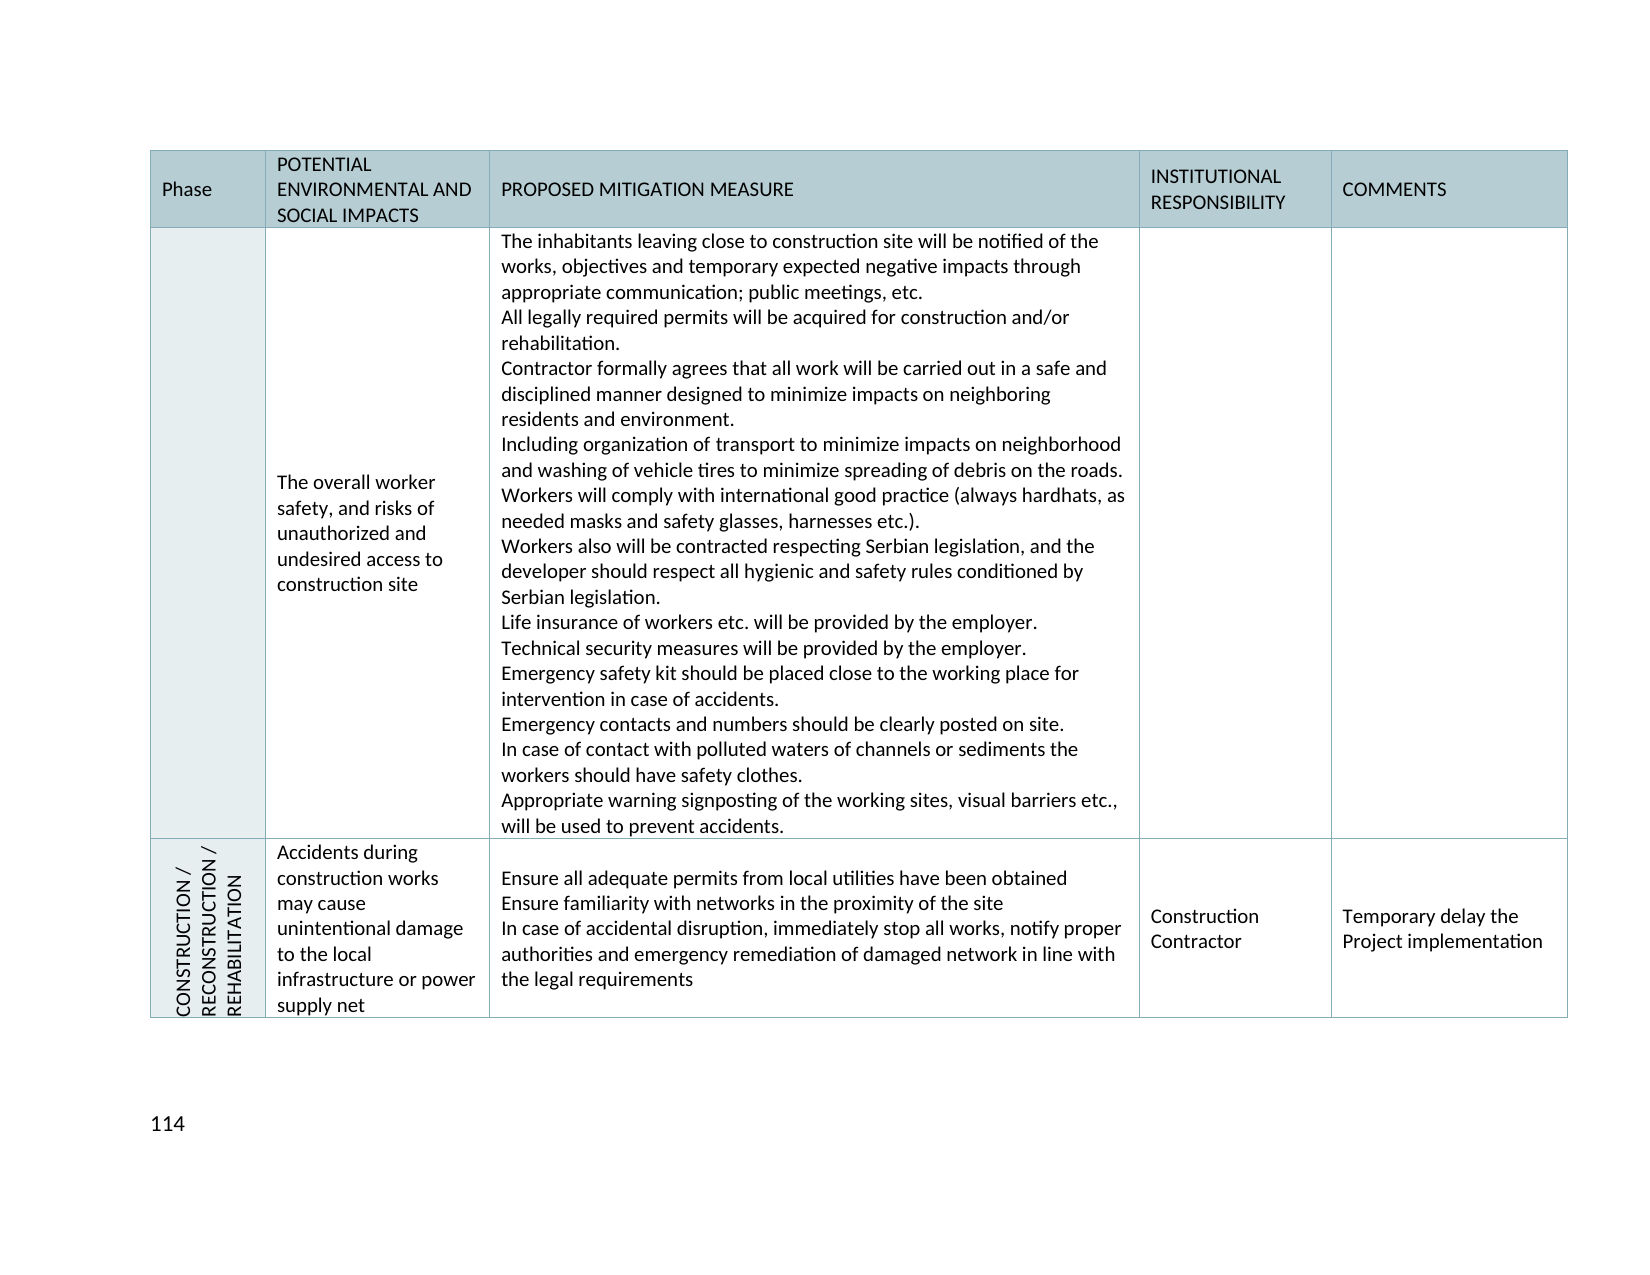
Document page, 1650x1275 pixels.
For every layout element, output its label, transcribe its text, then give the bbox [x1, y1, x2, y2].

table_cell Construction Contractor [1140, 839, 1331, 1017]
table_header PROPOSED MITIGATION MEASURE [490, 151, 1139, 227]
table_cell Temporary delay the Project implementation [1332, 839, 1567, 1017]
table_cell CONSTRUCTION / RECONSTRUCTION / REHABILITATION [151, 839, 265, 1017]
table_header Phase [151, 151, 265, 227]
table_header COMMENTS [1332, 151, 1567, 227]
table_cell The overall worker safety, and risks of unauthorized and undesired access to construction site [266, 228, 489, 838]
table_cell The inhabitants leaving close to construction site will be notified of the works, objectives and temporary expected negative impacts through appropriate communication; public meetings, etc. All legally required permits will be acquired for construction and/or rehabilitation. Contractor formally agrees that all work will be carried out in a safe and disciplined manner designed to minimize impacts on neighboring residents and environment. Including organization of transport to minimize impacts on neighborhood and washing of vehicle tires to minimize spreading of debris on the roads. Workers will comply with international good practice (always hardhats, as needed masks and safety glasses, harnesses etc.). Workers also will be contracted respecting Serbian legislation, and the developer should respect all hygienic and safety rules conditioned by Serbian legislation. Life insurance of workers etc. will be provided by the employer. Technical security measures will be provided by the employer. Emergency safety kit should be placed close to the working place for intervention in case of accidents. Emergency contacts and numbers should be clearly posted on site. In case of contact with polluted waters of channels or sediments the workers should have safety clothes. Appropriate warning signposting of the working sites, visual barriers etc., will be used to prevent accidents. [490, 228, 1139, 838]
table_cell [1332, 228, 1567, 838]
table_cell Accidents during construction works may cause unintentional damage to the local infrastructure or power supply net [266, 839, 489, 1017]
table_header INSTITUTIONAL RESPONSIBILITY [1140, 151, 1331, 227]
table_header POTENTIAL ENVIRONMENTAL AND SOCIAL IMPACTS [266, 151, 489, 227]
table_cell Ensure all adequate permits from local utilities have been obtained Ensure familiarity with networks in the proximity of the site In case of accidental disruption, immediately stop all works, notify proper authorities and emergency remediation of damaged network in line with the legal requirements [490, 839, 1139, 1017]
table_cell [1140, 228, 1331, 838]
